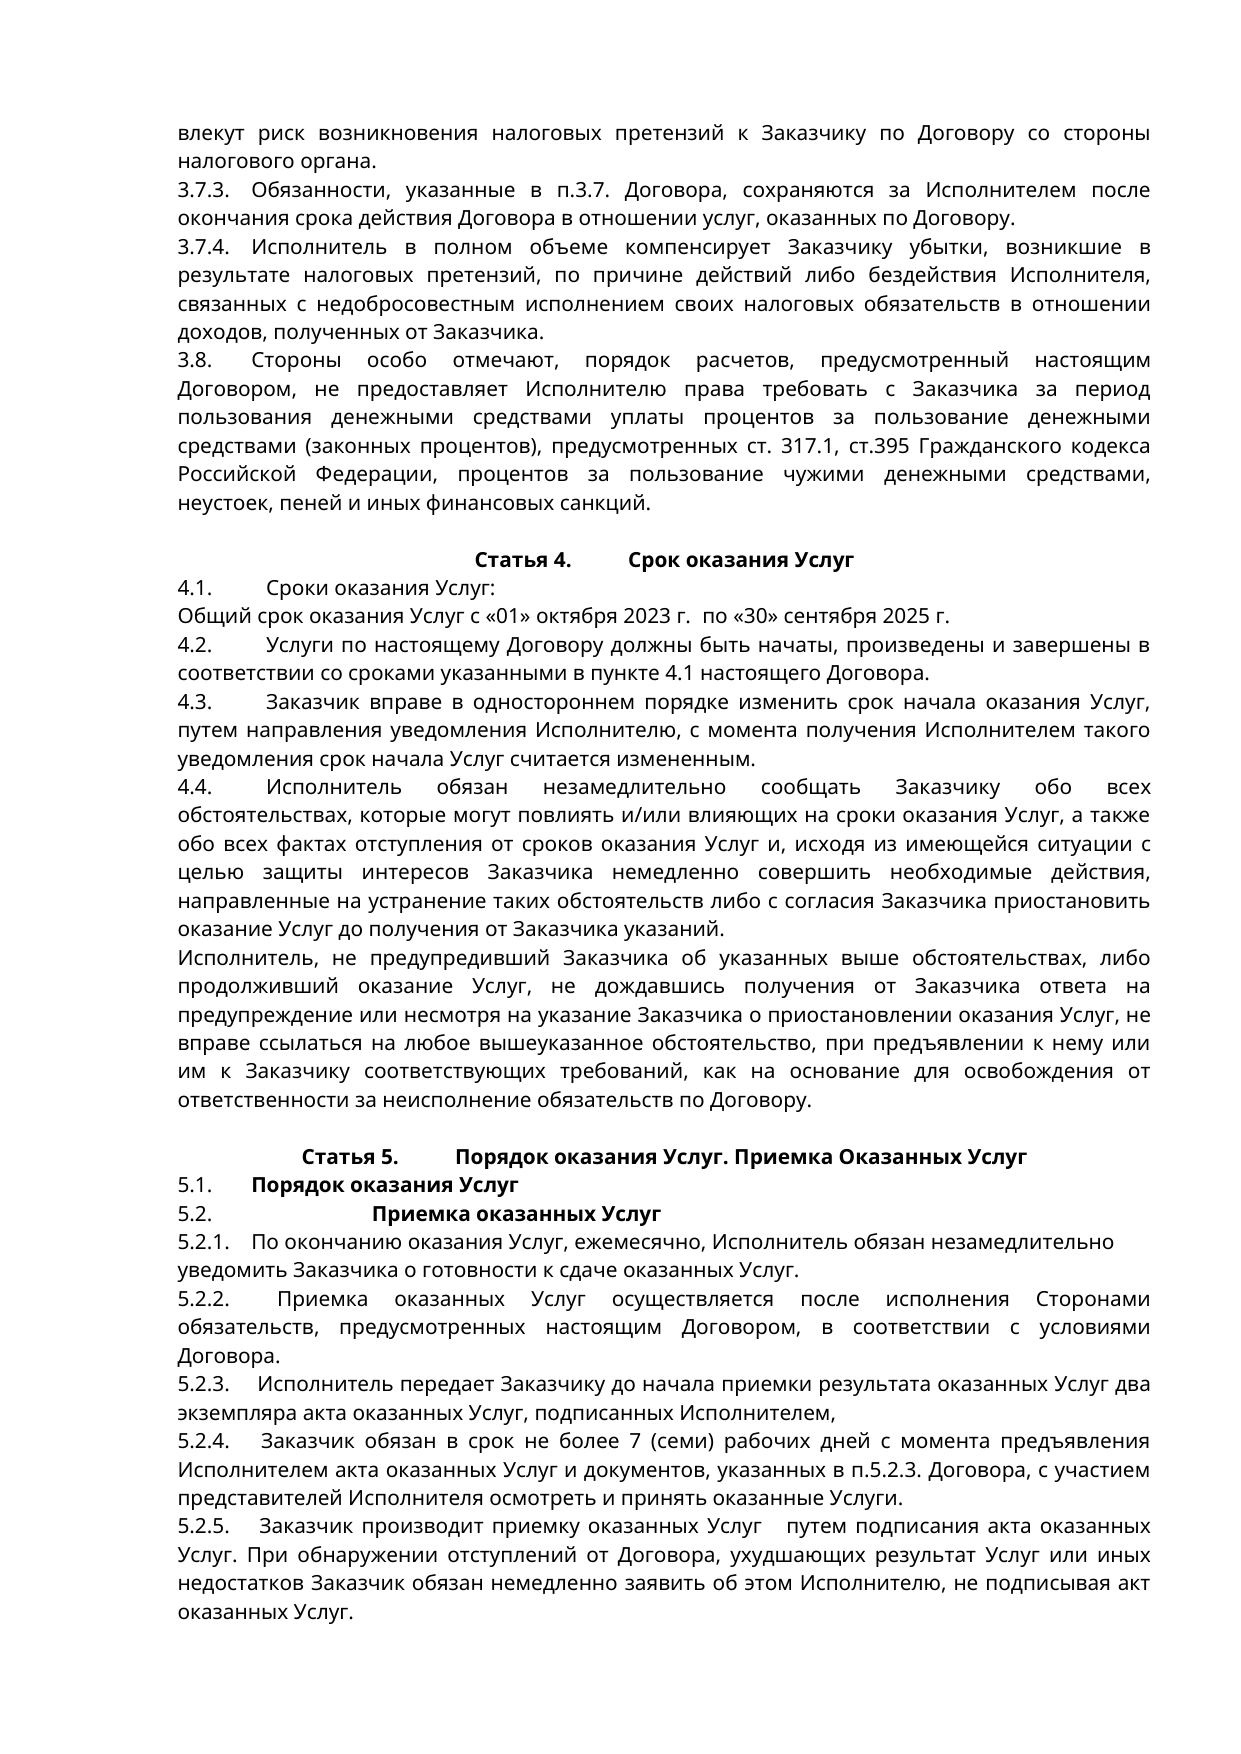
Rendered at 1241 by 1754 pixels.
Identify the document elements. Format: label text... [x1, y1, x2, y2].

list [177, 118, 1152, 175]
text Общий срок оказания Услуг с «01» октября 2023 г. по «30» сентября 2025 г. [177, 602, 1152, 630]
list Приемка оказанных Услуг осуществляется после исполнения Сторонами обязательств, предусмотренных настоящим Договором, в соответствии с условиями Договора. [177, 1284, 1152, 1369]
list Стороны особо отмечают, порядок расчетов, предусмотренный настоящим Договором, не предоставляет Исполнителю права требовать с Заказчика за период пользования денежными средствами уплаты процентов за пользование денежными средствами (законных процентов), предусмотренных ст. 317.1, ст.395 Гражданского кодекса Российской Федерации, процентов за пользование чужими денежными средствами, неустоек, пеней и иных финансовых санкций. [177, 346, 1152, 516]
list Исполнитель передает Заказчику до начала приемки результата оказанных Услуг два экземпляра акта оказанных Услуг, подписанных Исполнителем, [177, 1369, 1152, 1426]
list Порядок оказания Услуг [177, 1170, 1152, 1199]
list По окончанию оказания Услуг, ежемесячно, Исполнитель обязан незамедлительно уведомить Заказчика о готовности к сдаче оказанных Услуг. [177, 1227, 1152, 1284]
list Заказчик вправе в одностороннем порядке изменить срок начала оказания Услуг, путем направления уведомления Исполнителю, с момента получения Исполнителем такого уведомления срок начала Услуг считается измененным. [177, 687, 1152, 772]
list Сроки оказания Услуг: [177, 573, 1152, 602]
list Услуги по настоящему Договору должны быть начаты, произведены и завершены в соответствии со сроками указанными в пункте 4.1 настоящего Договора. [177, 630, 1152, 687]
list Заказчик производит приемку оказанных Услуг путем подписания акта оказанных Услуг. При обнаружении отступлений от Договора, ухудшающих результат Услуг или иных недостатков Заказчик обязан немедленно заявить об этом Исполнителю, не подписывая акт оказанных Услуг. [177, 1512, 1152, 1625]
list Исполнитель в полном объеме компенсирует Заказчику убытки, возникшие в результате налоговых претензий, по причине действий либо бездействия Исполнителя, связанных с недобросовестным исполнением своих налоговых обязательств в отношении доходов, полученных от Заказчика. [177, 232, 1152, 346]
list Приемка оказанных Услуг [177, 1199, 1152, 1227]
text Исполнитель, не предупредивший Заказчика об указанных выше обстоятельствах, либо продолживший оказание Услуг, не дождавшись получения от Заказчика ответа на предупреждение или несмотря на указание Заказчика о приостановлении оказания Услуг, не вправе ссылаться на любое вышеуказанное обстоятельство, при предъявлении к нему или им к Заказчику соответствующих требований, как на основание для освобождения от ответственности за неисполнение обязательств по Договору. [177, 943, 1152, 1113]
subtitle Порядок оказания Услуг. Приемка Оказанных Услуг [177, 1142, 1152, 1170]
subtitle Срок оказания Услуг [177, 545, 1152, 573]
list Обязанности, указанные в п.3.7. Договора, сохраняются за Исполнителем после окончания срока действия Договора в отношении услуг, оказанных по Договору. [177, 175, 1152, 232]
list Заказчик обязан в срок не более 7 (семи) рабочих дней с момента предъявления Исполнителем акта оказанных Услуг и документов, указанных в п.5.2.3. Договора, с участием представителей Исполнителя осмотреть и принять оказанные Услуги. [177, 1426, 1152, 1512]
list Исполнитель обязан незамедлительно сообщать Заказчику обо всех обстоятельствах, которые могут повлиять и/или влияющих на сроки оказания Услуг, а также обо всех фактах отступления от сроков оказания Услуг и, исходя из имеющейся ситуации с целью защиты интересов Заказчика немедленно совершить необходимые действия, направленные на устранение таких обстоятельств либо с согласия Заказчика приостановить оказание Услуг до получения от Заказчика указаний. [177, 772, 1152, 943]
